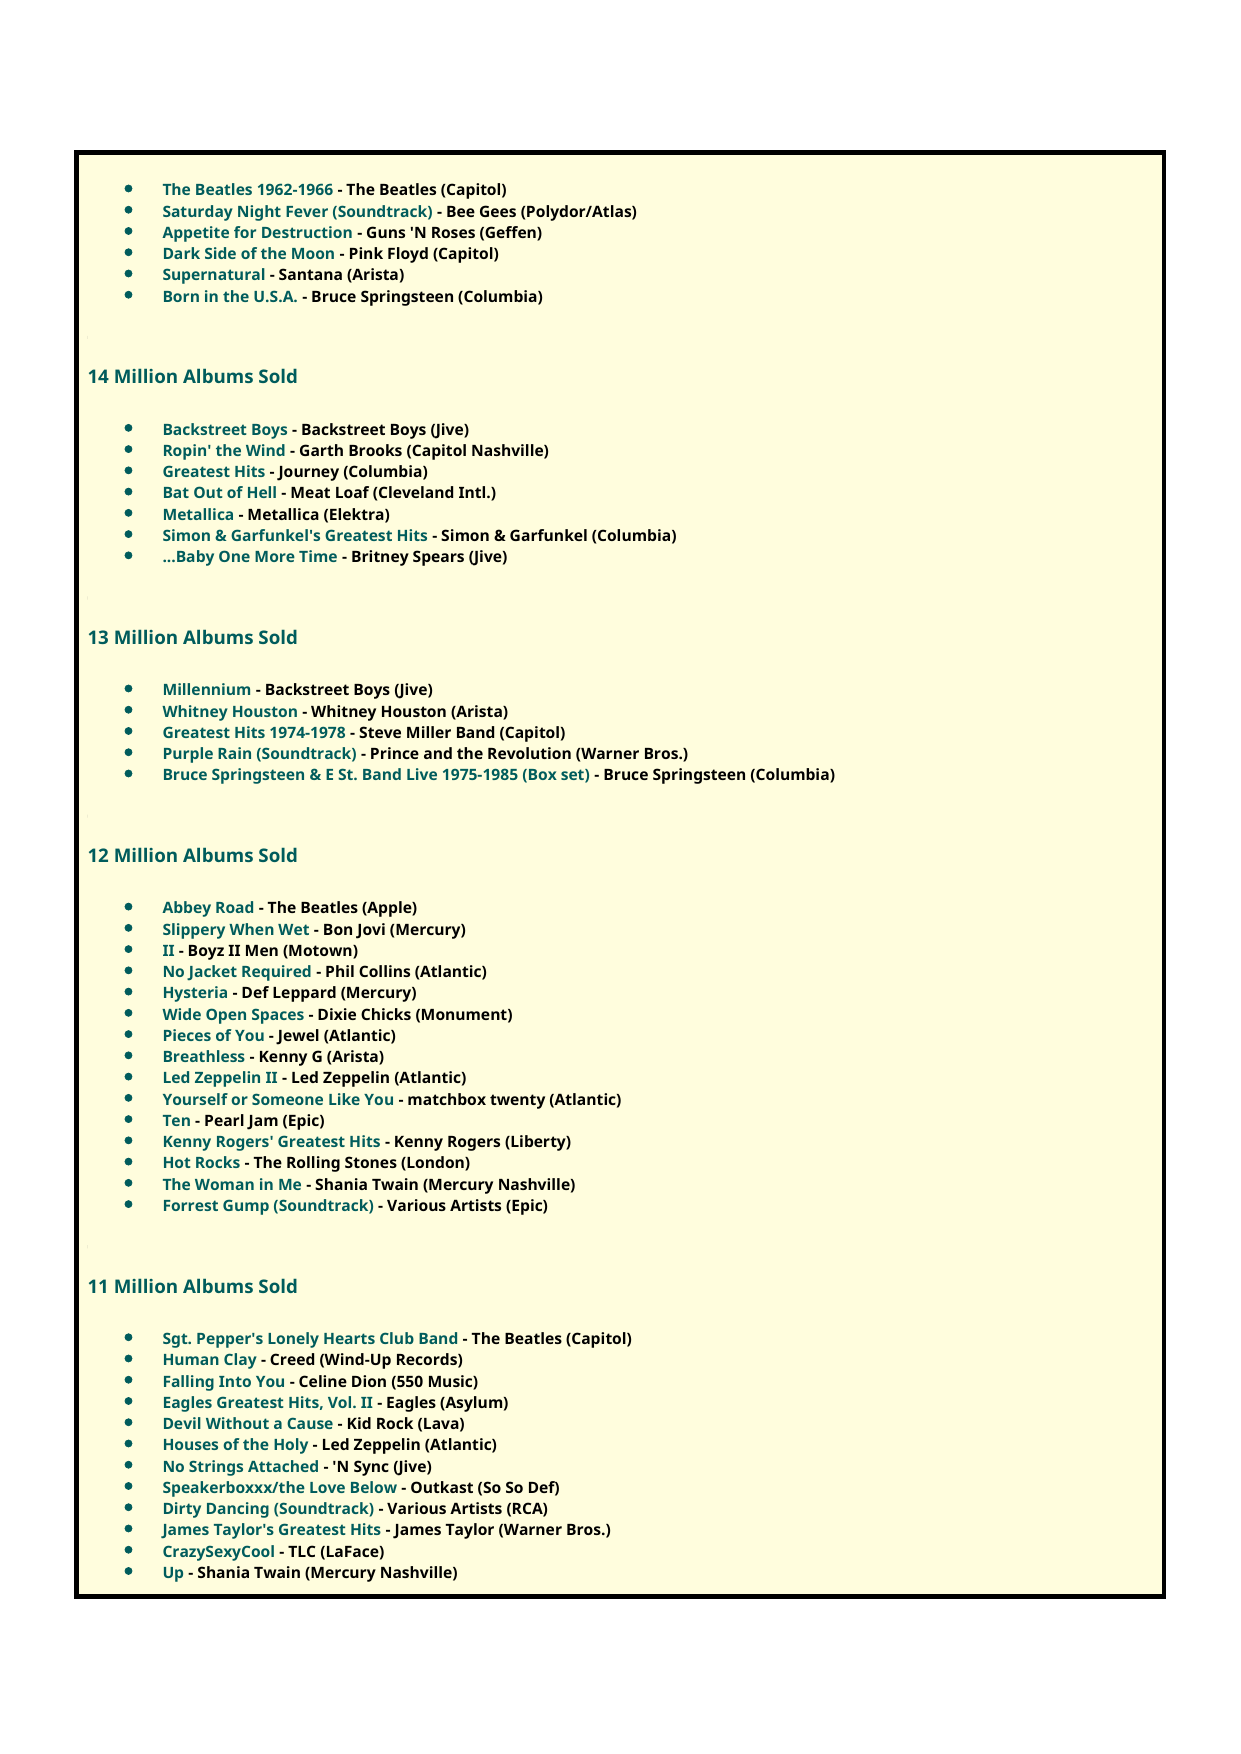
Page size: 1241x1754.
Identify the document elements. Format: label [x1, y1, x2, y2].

table_cell [79, 155, 1162, 1594]
